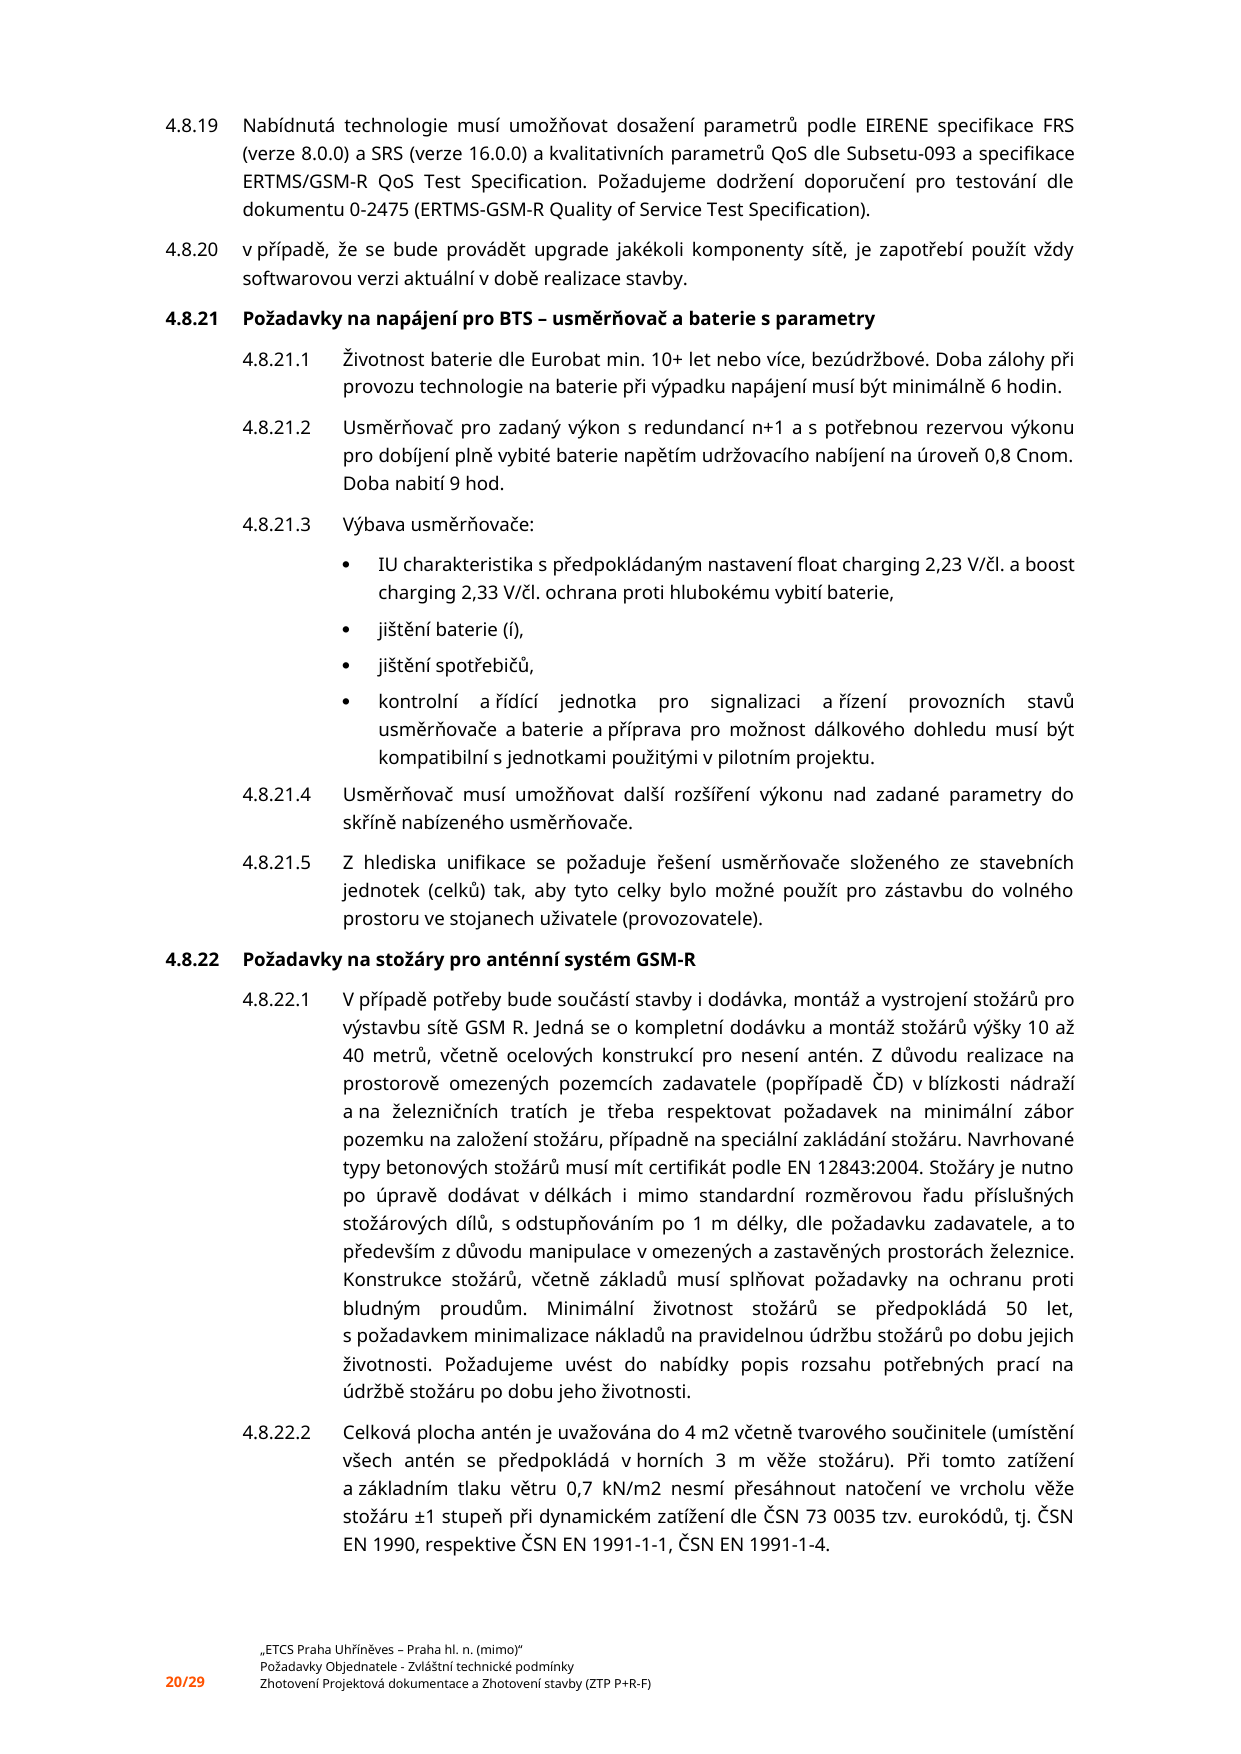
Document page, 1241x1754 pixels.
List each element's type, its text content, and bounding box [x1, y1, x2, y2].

list Usměrňovač pro zadaný výkon s redundancí n+1 a s potřebnou rezervou výkonu pro dobíjení plně vybité baterie napětím udržovacího nabíjení na úroveň 0,8 Cnom. Doba nabití 9 hod. [242, 414, 1075, 496]
list Životnost baterie dle Eurobat min. 10+ let nebo více, bezúdržbové. Doba zálohy při provozu technologie na baterie při výpadku napájení musí být minimálně 6 hodin. [242, 346, 1075, 399]
list Celková plocha antén je uvažována do 4 m2 včetně tvarového součinitele (umístění všech antén se předpokládá v horních 3 m věže stožáru). Při tomto zatížení a základním tlaku větru 0,7 kN/m2 nesmí přesáhnout natočení ve vrcholu věže stožáru ±1 stupeň při dynamickém zatížení dle ČSN 73 0035 tzv. eurokódů, tj. ČSN EN 1990, respektive ČSN EN 1991-1-1, ČSN EN 1991-1-4. [242, 1419, 1075, 1557]
text Nabídnutá technologie musí umožňovat dosažení parametrů podle EIRENE specifikace FRS (verze 8.0.0) a SRS (verze 16.0.0) a kvalitativních parametrů QoS dle Subsetu-093 a specifikace ERTMS/GSM-R QoS Test Specification. Požadujeme dodržení doporučení pro testování dle dokumentu 0-2475 (ERTMS-GSM-R Quality of Service Test Specification). [165, 112, 1075, 222]
text Požadavky na stožáry pro anténní systém GSM-R [165, 946, 1075, 972]
text Požadavky na napájení pro BTS – usměrňovač a baterie s parametry [165, 305, 1075, 331]
text jištění baterie (í), [343, 616, 1075, 641]
list Z hlediska unifikace se požaduje řešení usměrňovače složeného ze stavebních jednotek (celků) tak, aby tyto celky bylo možné použít pro zástavbu do volného prostoru ve stojanech uživatele (provozovatele). [242, 849, 1075, 931]
text kontrolní a řídící jednotka pro signalizaci a řízení provozních stavů usměrňovače a baterie a příprava pro možnost dálkového dohledu musí být kompatibilní s jednotkami použitými v pilotním projektu. [343, 688, 1075, 770]
list V případě potřeby bude součástí stavby i dodávka, montáž a vystrojení stožárů pro výstavbu sítě GSM R. Jedná se o kompletní dodávku a montáž stožárů výšky 10 až 40 metrů, včetně ocelových konstrukcí pro nesení antén. Z důvodu realizace na prostorově omezených pozemcích zadavatele (popřípadě ČD) v blízkosti nádraží a na železničních tratích je třeba respektovat požadavek na minimální zábor pozemku na založení stožáru, případně na speciální zakládání stožáru. Navrhované typy betonových stožárů musí mít certifikát podle EN 12843:2004. Stožáry je nutno po úpravě dodávat v délkách i mimo standardní rozměrovou řadu příslušných stožárových dílů, s odstupňováním po 1 m délky, dle požadavku zadavatele, a to především z důvodu manipulace v omezených a zastavěných prostorách železnice. Konstrukce stožárů, včetně základů musí splňovat požadavky na ochranu proti bludným proudům. Minimální životnost stožárů se předpokládá 50 let, s požadavkem minimalizace nákladů na pravidelnou údržbu stožárů po dobu jejich životnosti. Požadujeme uvést do nabídky popis rozsahu potřebných prací na údržbě stožáru po dobu jeho životnosti. [242, 987, 1075, 1404]
text jištění spotřebičů, [343, 652, 1075, 678]
list Výbava usměrňovače: [242, 511, 1075, 536]
text IU charakteristika s předpokládaným nastavení float charging 2,23 V/čl. a boost charging 2,33 V/čl. ochrana proti hlubokému vybití baterie, [343, 551, 1075, 605]
list Usměrňovač musí umožňovat další rozšíření výkonu nad zadané parametry do skříně nabízeného usměrňovače. [242, 781, 1075, 834]
text v případě, že se bude provádět upgrade jakékoli komponenty sítě, je zapotřebí použít vždy softwarovou verzi aktuální v době realizace stavby. [165, 237, 1075, 290]
